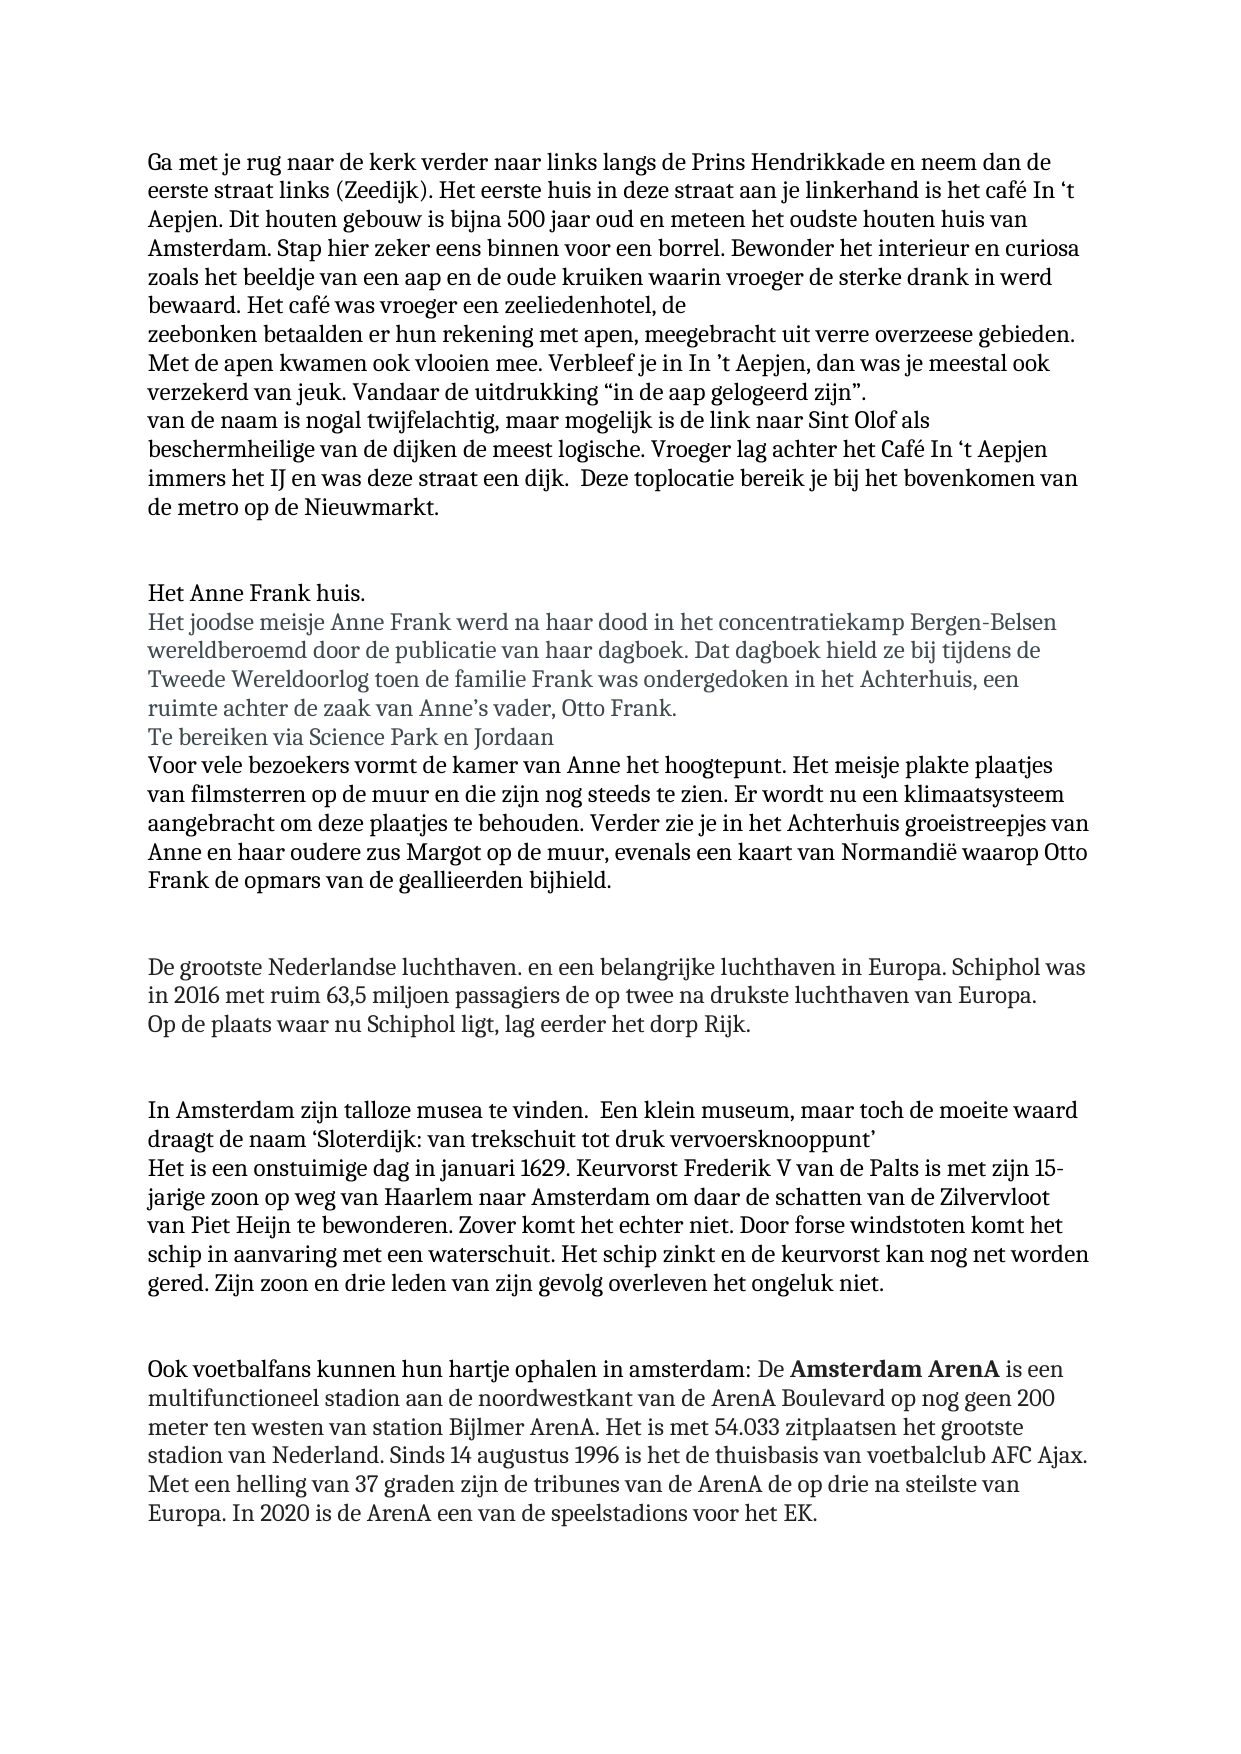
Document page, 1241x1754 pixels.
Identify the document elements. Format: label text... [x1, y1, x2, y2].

text Het Anne Frank huis. [148, 579, 1093, 608]
text van de naam is nogal twijfelachtig, maar mogelijk is de link naar Sint Olof als beschermheilige van de dijken de meest logische. Vroeger lag achter het Café In ‘t Aepjen immers het IJ en was deze straat een dijk. Deze toplocatie bereik je bij het bovenkomen van de metro op de Nieuwmarkt. [148, 406, 1093, 521]
text zeebonken betaalden er hun rekening met apen, meegebracht uit verre overzeese gebieden. Met de apen kwamen ook vlooien mee. Verbleef je in In ’t Aepjen, dan was je meestal ook verzekerd van jeuk. Vandaar de uitdrukking “in de aap gelogeerd zijn”. [148, 320, 1093, 406]
text In Amsterdam zijn talloze musea te vinden. Een klein museum, maar toch de moeite waard draagt de naam ‘Sloterdijk: van trekschuit tot druk vervoersknooppunt’ Het is een onstuimige dag in januari 1629. Keurvorst Frederik V van de Palts is met zijn 15-jarige zoon op weg van Haarlem naar Amsterdam om daar de schatten van de Zilvervloot van Piet Heijn te bewonderen. Zover komt het echter niet. Door forse windstoten komt het schip in aanvaring met een waterschuit. Het schip zinkt en de keurvorst kan nog net worden gered. Zijn zoon en drie leden van zijn gevolg overleven het ongeluk niet. [148, 1096, 1093, 1326]
text Ook voetbalfans kunnen hun hartje ophalen in amsterdam: De Amsterdam ArenA is een multifunctioneel stadion aan de noordwestkant van de ArenA Boulevard op nog geen 200 meter ten westen van station Bijlmer ArenA. Het is met 54.033 zitplaatsen het grootste stadion van Nederland. Sinds 14 augustus 1996 is het de thuisbasis van voetbalclub AFC Ajax. [148, 1355, 1093, 1470]
text Ga met je rug naar de kerk verder naar links langs de Prins Hendrikkade en neem dan de eerste straat links (Zeedijk). Het eerste huis in deze straat aan je linkerhand is het café In ‘t Aepjen. Dit houten gebouw is bijna 500 jaar oud en meteen het oudste houten huis van Amsterdam. Stap hier zeker eens binnen voor een borrel. Bewonder het interieur en curiosa zoals het beeldje van een aap en de oude kruiken waarin vroeger de sterke drank in werd bewaard. Het café was vroeger een zeeliedenhotel, de [148, 148, 1093, 320]
text Op de plaats waar nu Schiphol ligt, lag eerder het dorp Rijk. [148, 1010, 1093, 1039]
text De grootste Nederlandse luchthaven. en een belangrijke luchthaven in Europa. Schiphol was in 2016 met ruim 63,5 miljoen passagiers de op twee na drukste luchthaven van Europa. [148, 953, 1093, 1010]
text Met een helling van 37 graden zijn de tribunes van de ArenA de op drie na steilste van Europa. In 2020 is de ArenA een van de speelstadions voor het EK. [148, 1470, 1093, 1528]
text Het joodse meisje Anne Frank werd na haar dood in het concentratiekamp Bergen-Belsen wereldberoemd door de publicatie van haar dagboek. Dat dagboek hield ze bij tijdens de Tweede Wereldoorlog toen de familie Frank was ondergedoken in het Achterhuis, een ruimte achter de zaak van Anne’s vader, Otto Frank. [148, 608, 1093, 723]
text Voor vele bezoekers vormt de kamer van Anne het hoogtepunt. Het meisje plakte plaatjes van filmsterren op de muur en die zijn nog steeds te zien. Er wordt nu een klimaatsysteem aangebracht om deze plaatjes te behouden. Verder zie je in het Achterhuis groeistreepjes van Anne en haar oudere zus Margot op de muur, evenals een kaart van Normandië waarop Otto Frank de opmars van de geallieerden bijhield. [148, 751, 1093, 895]
text Te bereiken via Science Park en Jordaan [148, 723, 1093, 751]
